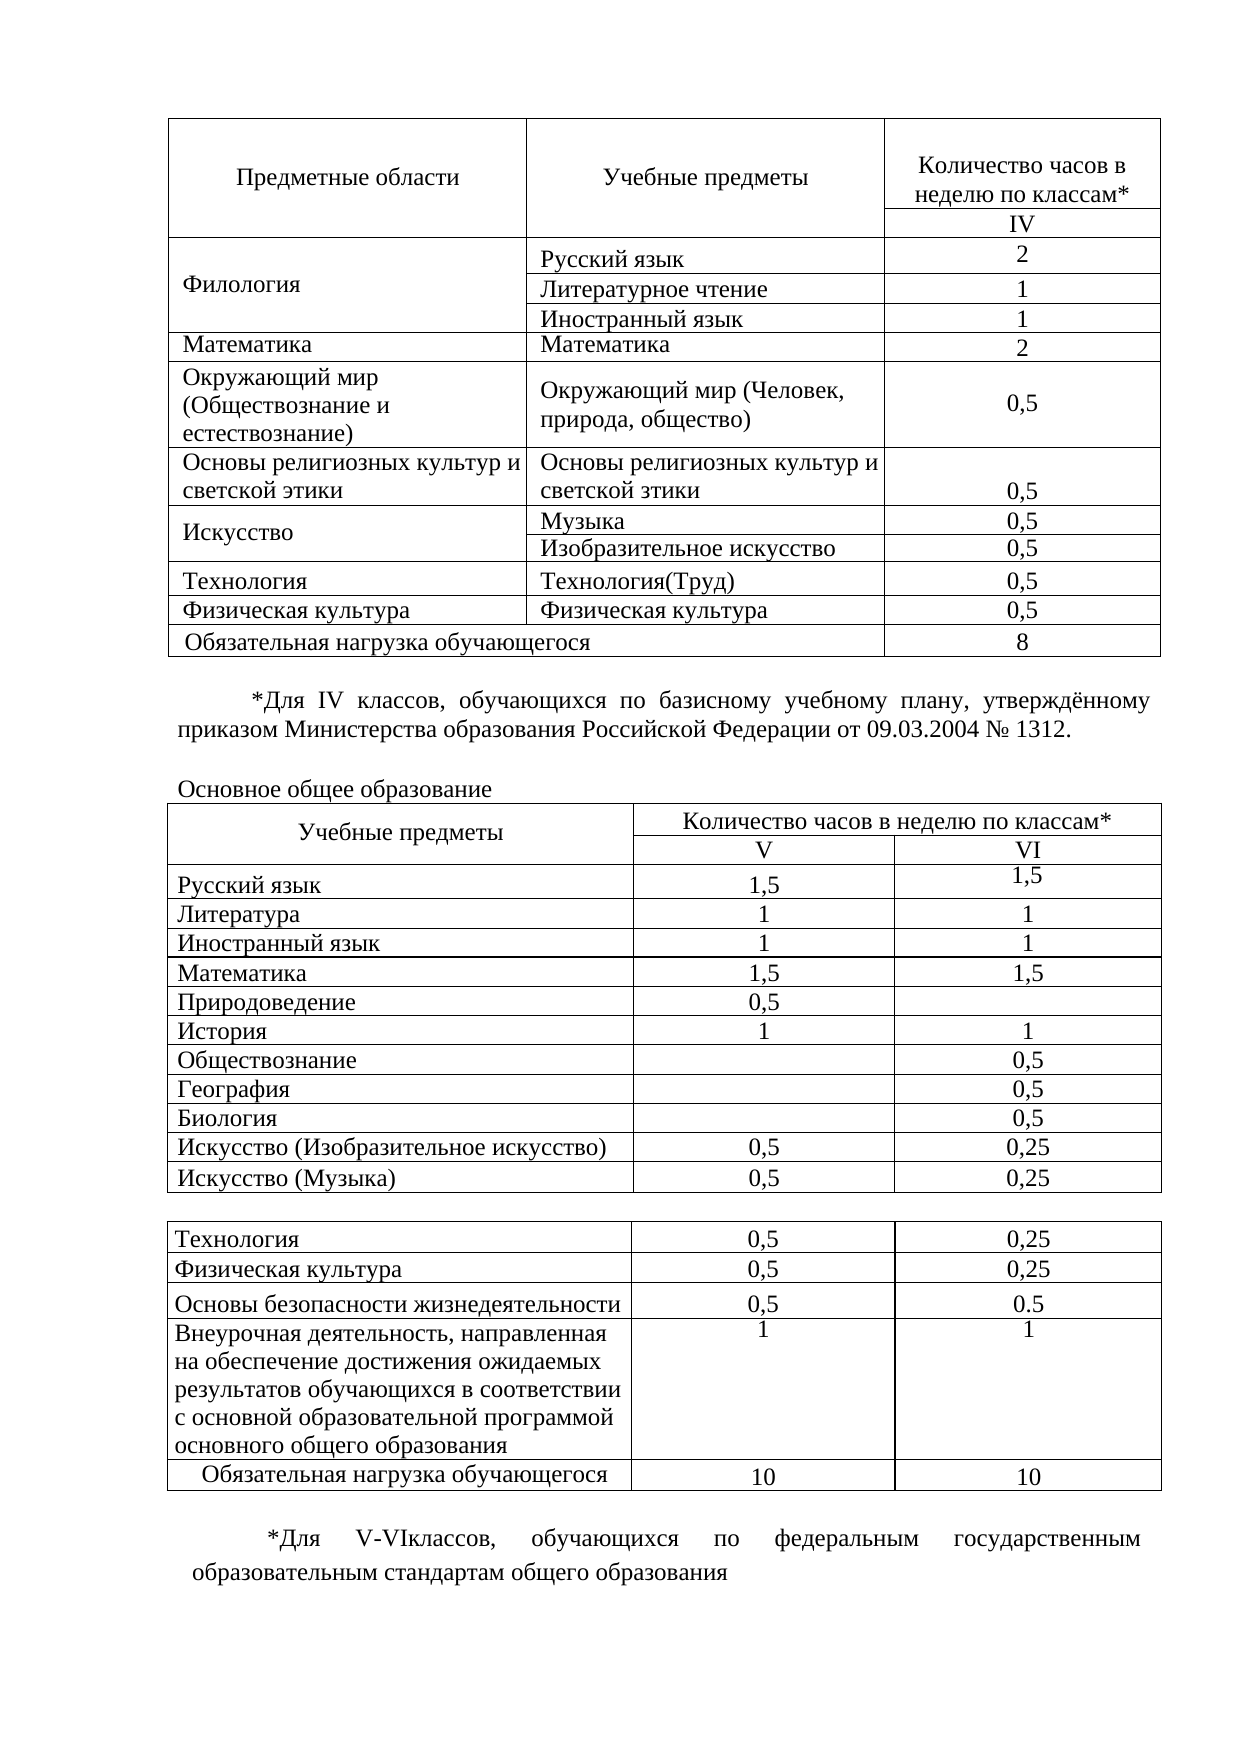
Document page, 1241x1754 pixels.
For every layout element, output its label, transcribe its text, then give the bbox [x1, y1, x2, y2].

table_header Количество часов в неделю по классам* [885, 119, 1160, 208]
table_cell IV [885, 209, 1160, 237]
table_cell 2 [885, 333, 1160, 361]
table_cell Основы безопасности жизнедеятельности [168, 1283, 631, 1318]
table_cell 0,5 [885, 535, 1160, 561]
table_cell 1 [634, 1016, 894, 1044]
table_header Технология [168, 1222, 631, 1252]
table_cell 0,5 [895, 1045, 1161, 1074]
table_cell Внеурочная деятельность, направленная на обеспечение достижения ожидаемых результатов обучающихся в соответствии с основной образовательной программой основного общего образования [168, 1319, 631, 1459]
table_cell Физическая культура [169, 596, 526, 623]
table_cell Технология [169, 562, 526, 594]
table_cell 0,5 [885, 596, 1160, 623]
table_cell 0,5 [885, 506, 1160, 534]
table_cell Основы религиозных культур и светской зтики [527, 448, 884, 504]
table_cell Физическая культура [168, 1253, 631, 1282]
table_cell 0,5 [895, 1075, 1161, 1103]
table_cell [634, 1045, 894, 1074]
table_cell Изобразительное искусство [527, 535, 884, 561]
table_cell [634, 1104, 894, 1132]
table_cell 0,5 [634, 1162, 894, 1192]
table_cell Обязательная нагрузка обучающегося [168, 1460, 631, 1490]
table_cell 8 [885, 625, 1160, 656]
table_cell [634, 1075, 894, 1103]
table_cell Филология [169, 238, 526, 332]
table_cell 0,5 [634, 987, 894, 1015]
table_cell VI [895, 836, 1161, 863]
table_cell География [168, 1075, 633, 1103]
table_cell V [634, 836, 894, 863]
table_cell 0,25 [895, 1162, 1161, 1192]
table_cell Физическая культура [527, 596, 884, 623]
table_cell Математика [527, 333, 884, 361]
table_header Учебные предметы [168, 804, 633, 863]
table_cell Природоведение [168, 987, 633, 1015]
table_cell 10 [896, 1460, 1161, 1490]
table_cell 1 [632, 1319, 894, 1459]
table_cell 0,5 [885, 562, 1160, 594]
table_cell 1 [634, 929, 894, 956]
table_cell [895, 987, 1161, 1015]
table_cell 1,5 [634, 865, 894, 898]
table_cell 0,5 [885, 448, 1160, 504]
table_cell История [168, 1016, 633, 1044]
table_cell Математика [168, 958, 633, 986]
table_cell Русский язык [168, 865, 633, 898]
table_cell 1,5 [895, 958, 1161, 986]
table_cell Обязательная нагрузка обучающегося [169, 625, 884, 656]
table_cell 1 [895, 899, 1161, 927]
table_cell Литература [168, 899, 633, 927]
table_cell Основы религиозных культур и светской этики [169, 448, 526, 504]
table_cell Русский язык [527, 238, 884, 273]
table_header 0,5 [632, 1222, 894, 1252]
table_cell 0.5 [896, 1283, 1161, 1318]
table_cell 1 [885, 274, 1160, 303]
table_cell 1,5 [895, 865, 1161, 898]
table_cell Литературное чтение [527, 274, 884, 303]
table_cell 0,25 [895, 1133, 1161, 1161]
table_cell 0,5 [632, 1253, 894, 1282]
table_header 0,25 [896, 1222, 1161, 1252]
table_cell 1 [885, 304, 1160, 332]
table_header Количество часов в неделю по классам* [634, 804, 1161, 834]
table_cell Иностранный язык [168, 929, 633, 956]
table_cell Математика [169, 333, 526, 361]
table_cell 1 [634, 899, 894, 927]
table_cell 1,5 [634, 958, 894, 986]
table_cell Окружающий мир (Человек, природа, общество) [527, 362, 884, 447]
table_cell 0,5 [885, 362, 1160, 447]
table_cell Искусство (Изобразительное искусство) [168, 1133, 633, 1161]
table_cell 2 [885, 238, 1160, 273]
text *Для IV классов, обучающихся по базисному учебному плану, утверждённому приказом Министерства образования Российской Федерации от 09.03.2004 № 1312. [177, 685, 1152, 742]
table_cell Окружающий мир (Обществознание и естествознание) [169, 362, 526, 447]
table_cell Музыка [527, 506, 884, 534]
table_cell 0,5 [632, 1283, 894, 1318]
table_cell 0,25 [896, 1253, 1161, 1282]
table_cell Биология [168, 1104, 633, 1132]
table_cell 10 [632, 1460, 894, 1490]
table_cell Искусство [169, 506, 526, 561]
text *Для V-VIклассов, обучающихся по федеральным государственным образовательным стандартам общего образования [192, 1519, 1141, 1587]
table_cell 1 [895, 929, 1161, 956]
table_cell Искусство (Музыка) [168, 1162, 633, 1192]
table_cell 1 [895, 1016, 1161, 1044]
table_cell Технология(Труд) [527, 562, 884, 594]
table_cell 0,5 [634, 1133, 894, 1161]
table_header Учебные предметы [527, 119, 884, 237]
table_cell Иностранный язык [527, 304, 884, 332]
table_cell 0,5 [895, 1104, 1161, 1132]
table_cell 1 [896, 1319, 1161, 1459]
text Основное общее образование [177, 775, 1152, 802]
table_cell Обществознание [168, 1045, 633, 1074]
table_header Предметные области [169, 119, 526, 237]
